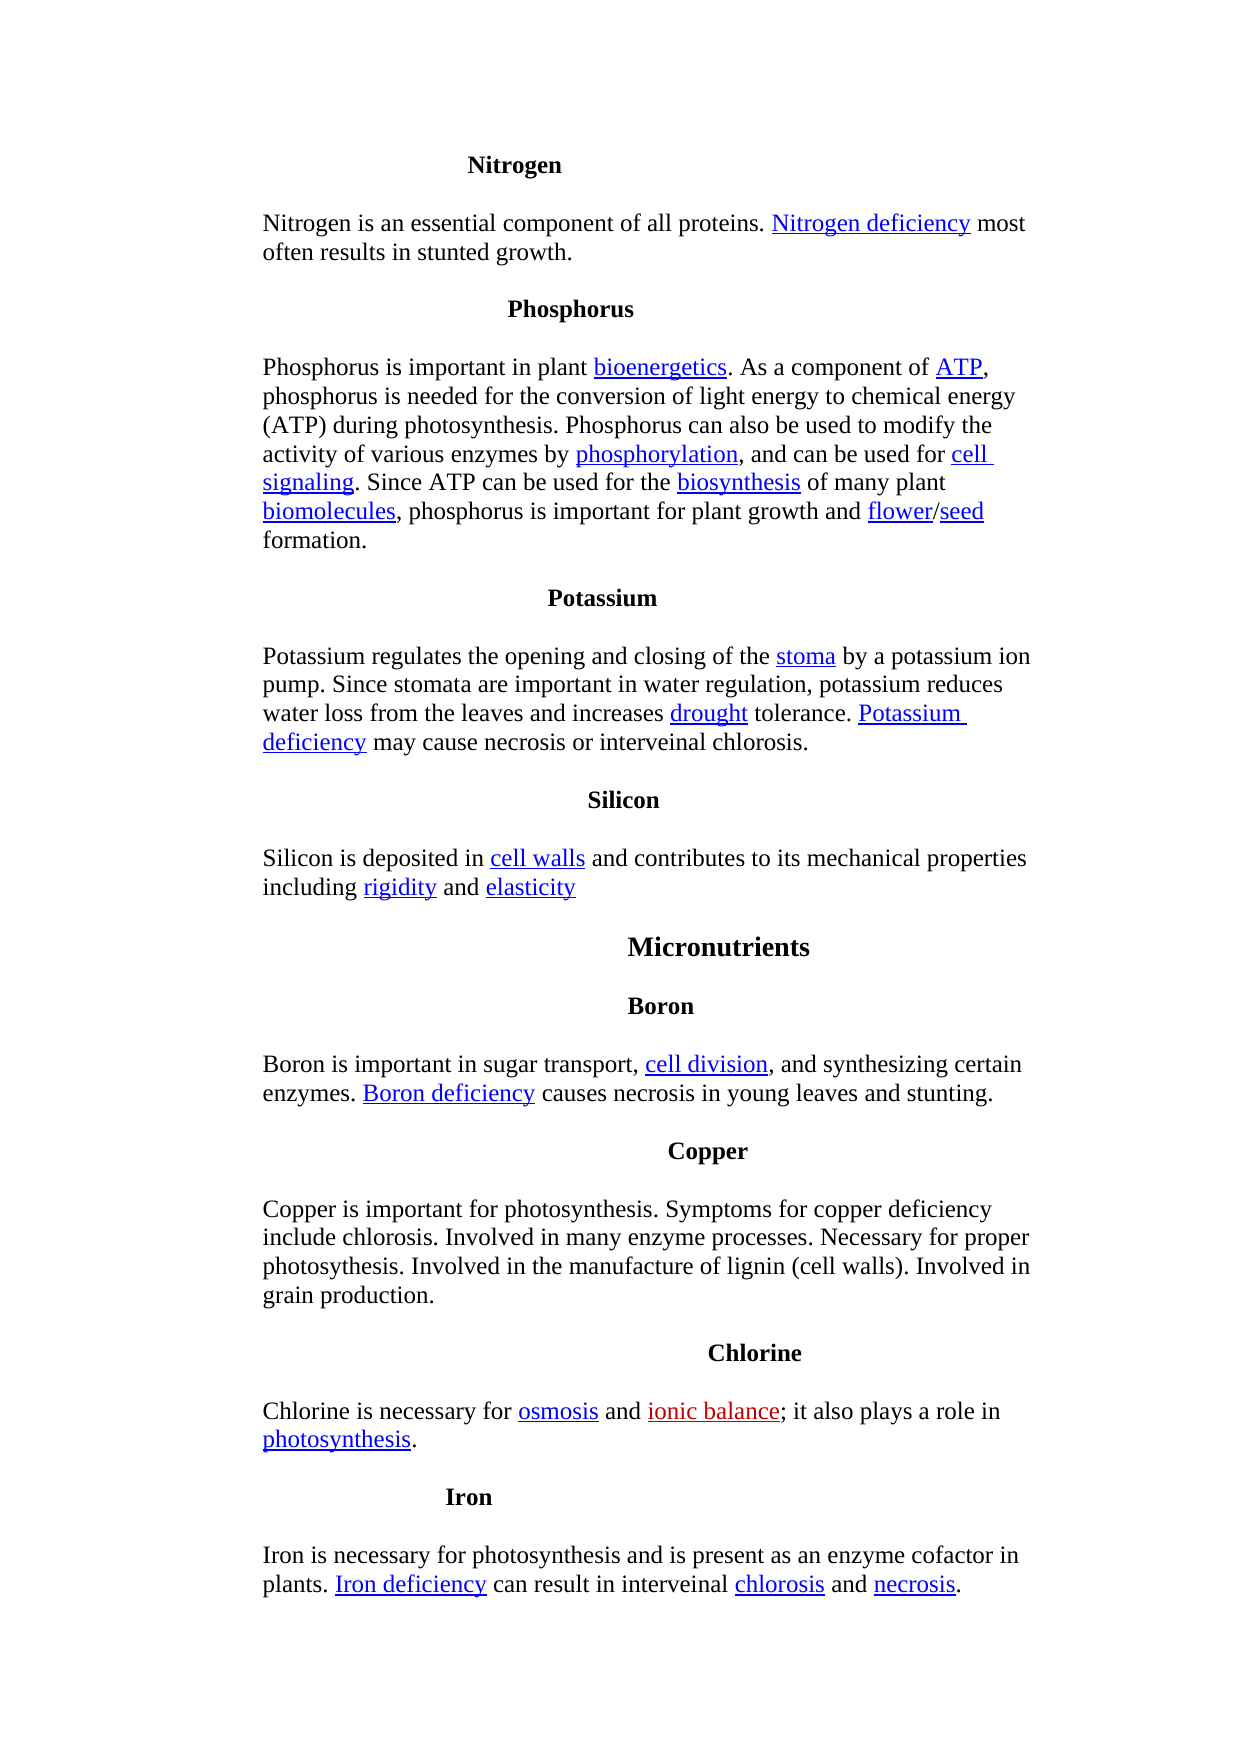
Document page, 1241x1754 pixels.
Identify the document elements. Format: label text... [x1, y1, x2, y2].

text Phosphorus is important in plant bioenergetics. As a component of ATP, phosphorus is needed for the conversion of light energy to chemical energy (ATP) during photosynthesis. Phosphorus can also be used to modify the activity of various enzymes by phosphorylation, and can be used for cell signaling. Since ATP can be used for the biosynthesis of many plant biomolecules, phosphorus is important for plant growth and flower/seed formation. [262, 352, 1053, 554]
text Boron is important in sugar transport, cell division, and synthesizing certain enzymes. Boron deficiency causes necrosis in young leaves and stunting. [262, 1049, 1053, 1107]
text Iron is necessary for photosynthesis and is present as an enzyme cofactor in plants. Iron deficiency can result in interveinal chlorosis and necrosis. [262, 1540, 1053, 1598]
text Phosphorus [507, 294, 1053, 323]
text Potassium regulates the opening and closing of the stoma by a potassium ion pump. Since stomata are important in water regulation, potassium reduces water loss from the leaves and increases drought tolerance. Potassium deficiency may cause necrosis or interveinal chlorosis. [262, 641, 1053, 756]
text Copper is important for photosynthesis. Symptoms for copper deficiency include chlorosis. Involved in many enzyme processes. Necessary for proper photosythesis. Involved in the manufacture of lignin (cell walls). Involved in grain production. [262, 1194, 1053, 1309]
text Silicon is deposited in cell walls and contributes to its mechanical properties including rigidity and elasticity [262, 843, 1053, 900]
text Chlorine [707, 1338, 1053, 1367]
text Nitrogen is an essential component of all proteins. Nitrogen deficiency most often results in stunted growth. [262, 208, 1053, 265]
text Iron [187, 1482, 493, 1511]
text Nitrogen [467, 150, 1053, 179]
text Chlorine is necessary for osmosis and ionic balance; it also plays a role in photosynthesis. [262, 1396, 1053, 1453]
text Boron [627, 991, 1053, 1020]
text Potassium [547, 583, 1053, 612]
text Silicon [587, 785, 1053, 814]
text Copper [667, 1136, 1053, 1164]
text Micronutrients [627, 929, 1053, 962]
